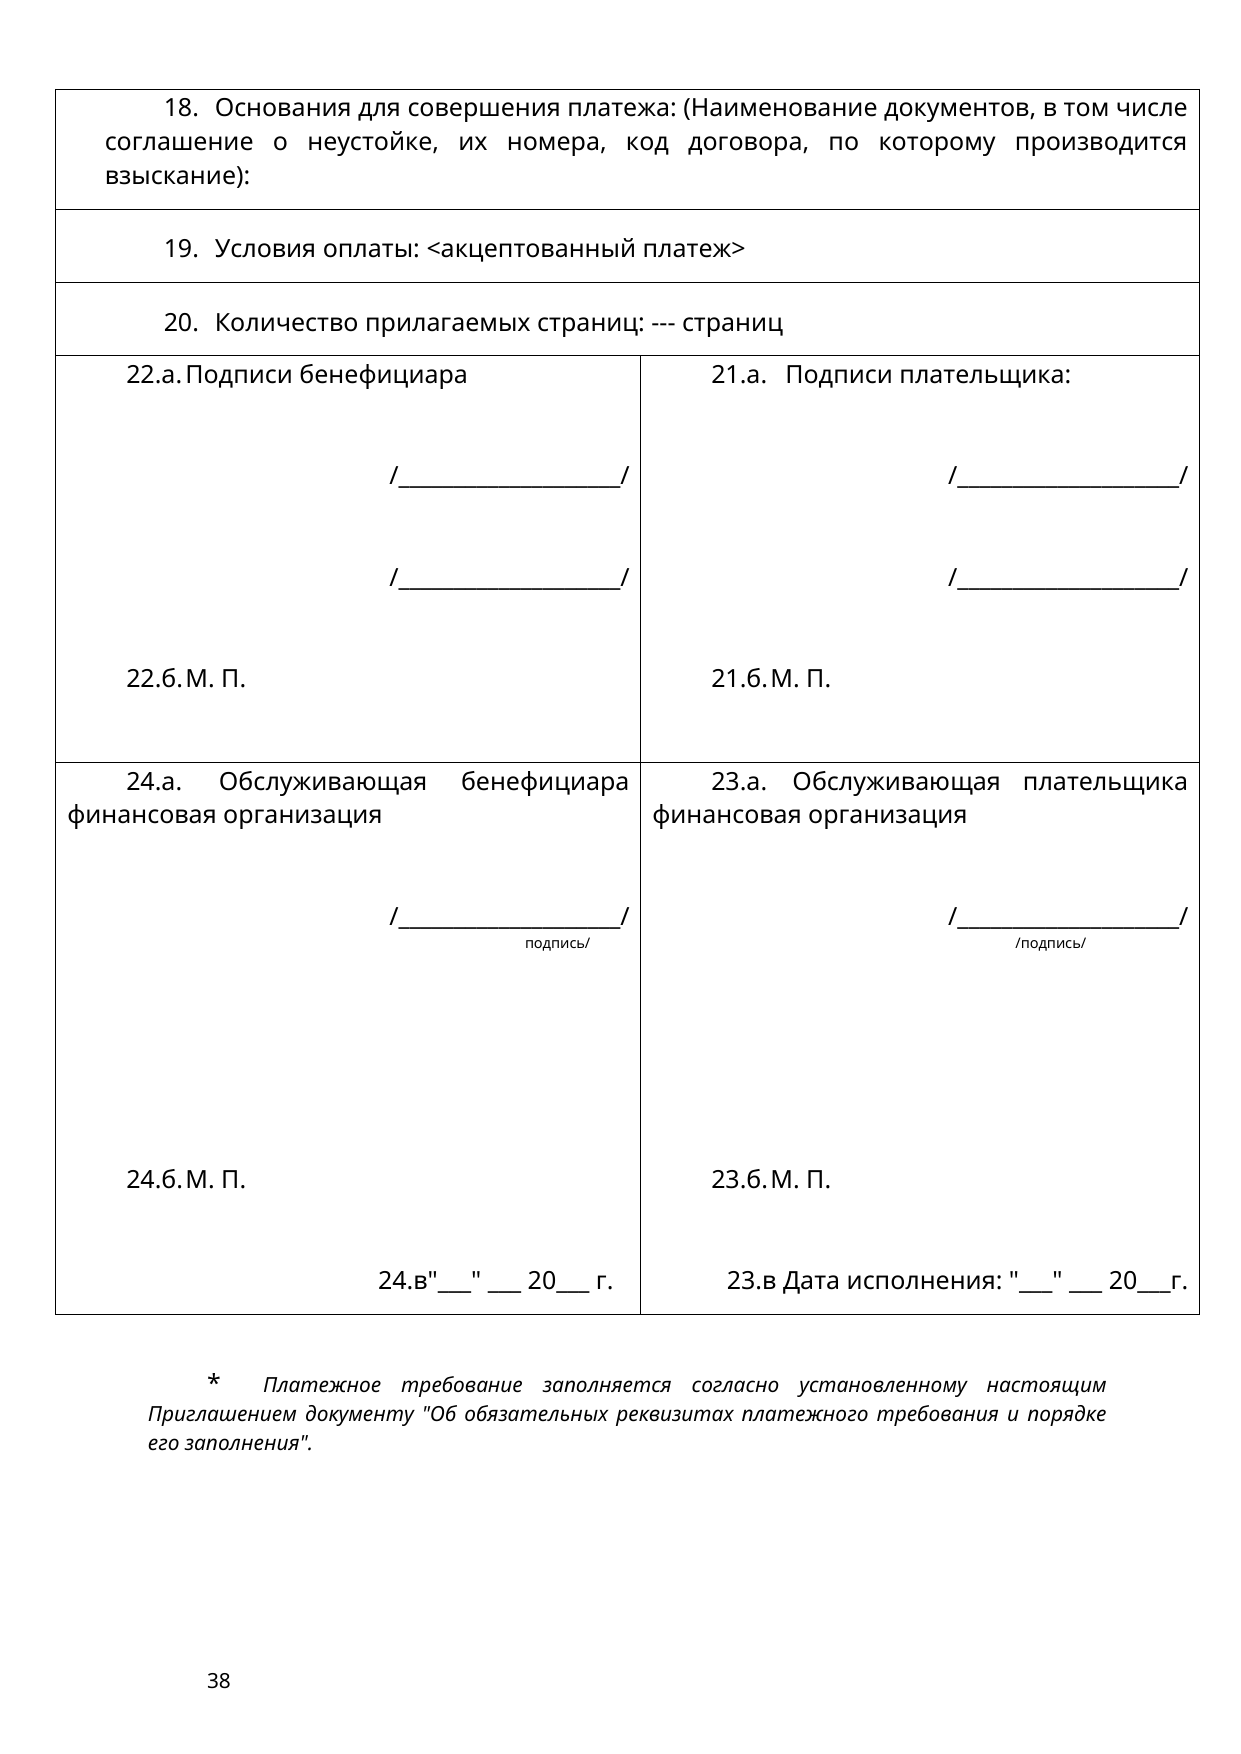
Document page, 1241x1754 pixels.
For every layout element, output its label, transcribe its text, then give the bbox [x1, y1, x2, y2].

table_cell 24.б. М. П. 24.в"___" ___ 20___ г. [56, 1085, 640, 1313]
table_cell 18. Основания для совершения платежа: (Наименование документов, в том числе соглашение о неустойке, их номера, код договора, по которому производится взыскание): [56, 90, 1199, 208]
table_cell 23.а. Обслуживающая плательщика финансовая организация /____________________/ /подпись/ [641, 763, 1199, 1085]
table_cell 20. Количество прилагаемых страниц: --- страниц [56, 283, 1199, 355]
table_cell 23.б. М. П. 23.в Дата исполнения: "___" ___ 20___г. [641, 1085, 1199, 1313]
table_cell 19. Условия оплаты: <акцептованный платеж> [56, 210, 1199, 282]
table_cell 22.а. Подписи бенефициара /____________________/ /____________________/ 22.б. М. П. [56, 356, 640, 762]
text * Платежное требование заполняется согласно установленному настоящим Приглашением документу "Об обязательных реквизитах платежного требования и порядке его заполнения". [148, 1365, 1107, 1456]
table_cell 21.а. Подписи плательщика: /____________________/ /____________________/ 21.б. М. П. [641, 356, 1199, 762]
table_cell 24.а. Обслуживающая бенефициара финансовая организация /____________________/ подпись/ [56, 763, 640, 1085]
